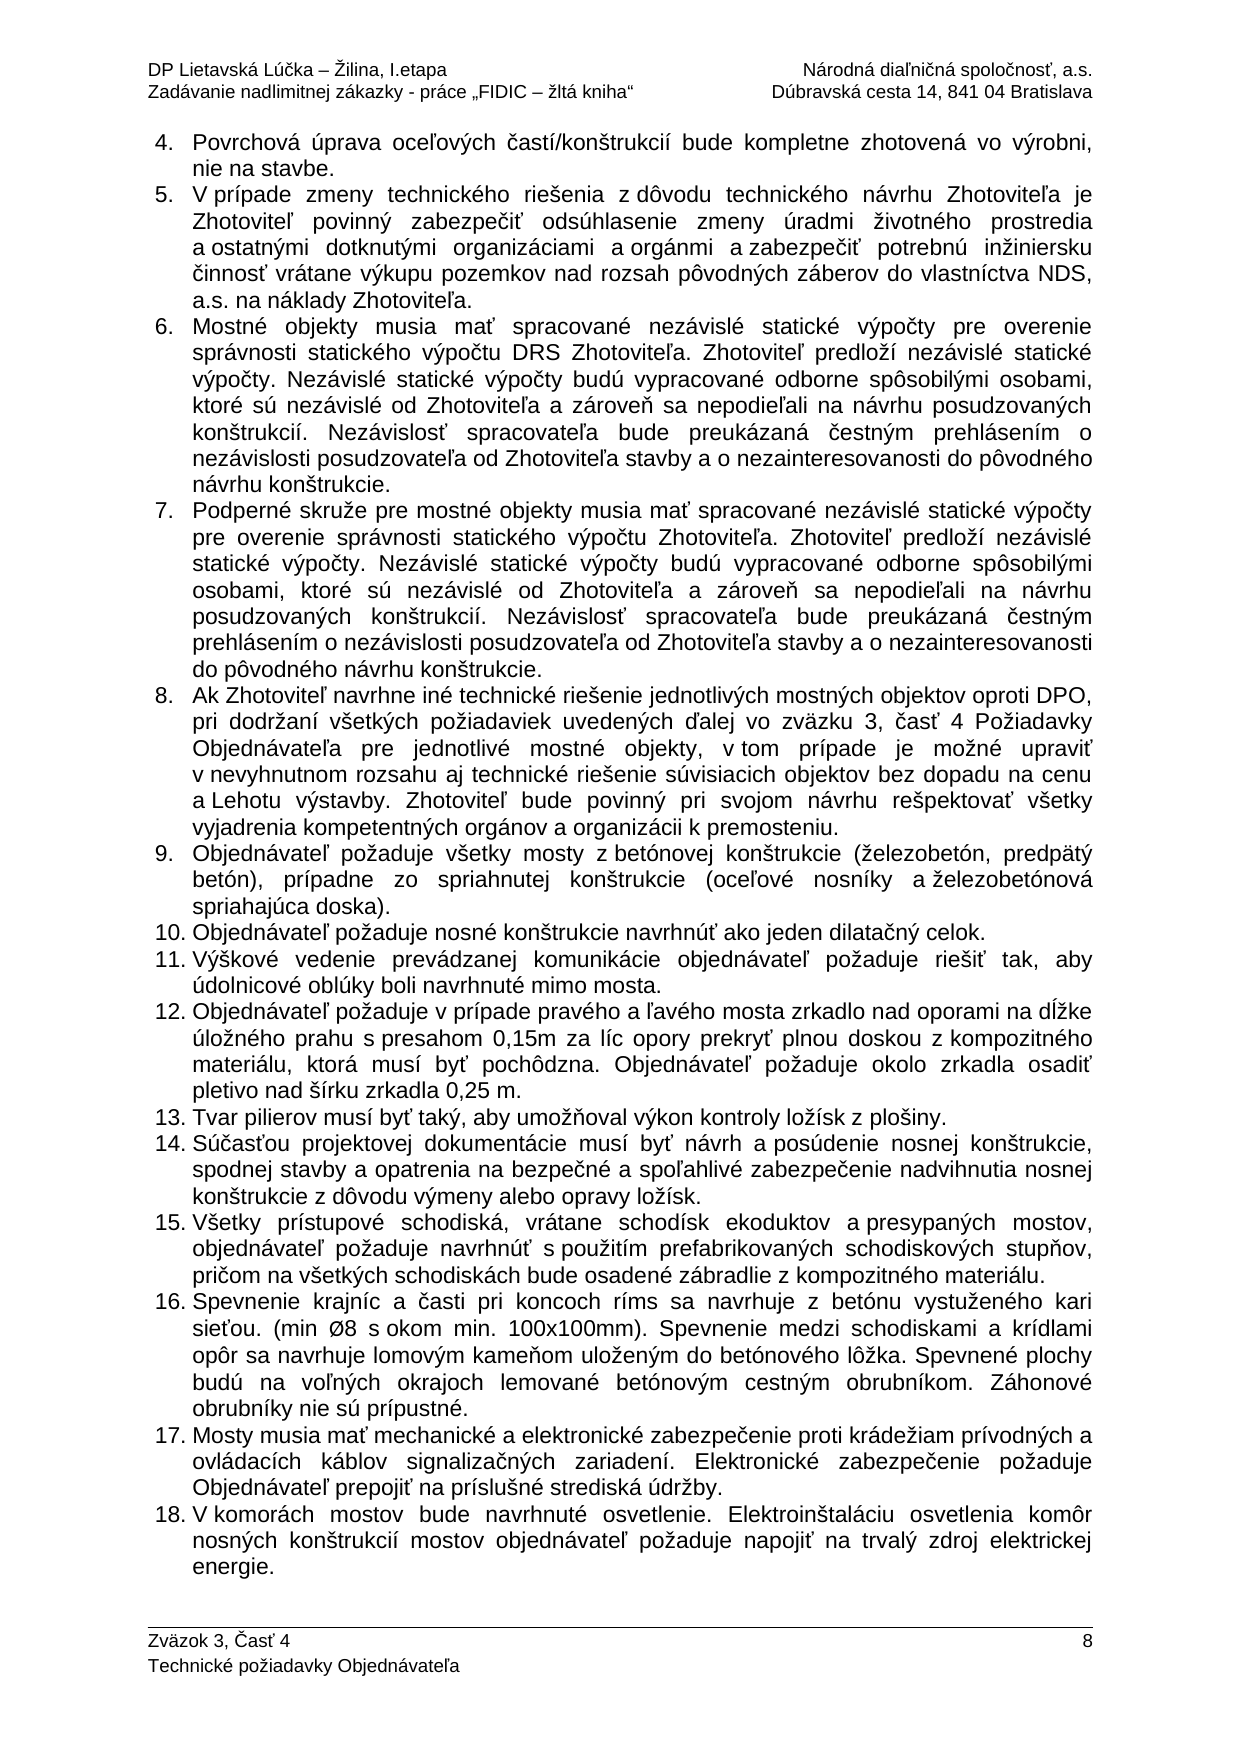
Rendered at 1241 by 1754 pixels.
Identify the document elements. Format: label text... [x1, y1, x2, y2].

list Mostné objekty musia mať spracované nezávislé statické výpočty pre overenie správnosti statického výpočtu DRS Zhotoviteľa. Zhotoviteľ predloží nezávislé statické výpočty. Nezávislé statické výpočty budú vypracované odborne spôsobilými osobami, ktoré sú nezávislé od Zhotoviteľa a zároveň sa nepodieľali na návrhu posudzovaných konštrukcií. Nezávislosť spracovateľa bude preukázaná čestným prehlásením o nezávislosti posudzovateľa od Zhotoviteľa stavby a o nezainteresovanosti do pôvodného návrhu konštrukcie. [154, 313, 1093, 497]
list Výškové vedenie prevádzanej komunikácie objednávateľ požaduje riešiť tak, aby údolnicové oblúky boli navrhnuté mimo mosta. [154, 946, 1093, 998]
list Všetky prístupové schodiská, vrátane schodísk ekoduktov a presypaných mostov, objednávateľ požaduje navrhnúť s použitím prefabrikovaných schodiskových stupňov, pričom na všetkých schodiskách bude osadené zábradlie z kompozitného materiálu. [154, 1209, 1093, 1288]
list Mosty musia mať mechanické a elektronické zabezpečenie proti krádežiam prívodných a ovládacích káblov signalizačných zariadení. Elektronické zabezpečenie požaduje Objednávateľ prepojiť na príslušné strediská údržby. [154, 1422, 1093, 1501]
list Podperné skruže pre mostné objekty musia mať spracované nezávislé statické výpočty pre overenie správnosti statického výpočtu Zhotoviteľa. Zhotoviteľ predloží nezávislé statické výpočty. Nezávislé statické výpočty budú vypracované odborne spôsobilými osobami, ktoré sú nezávislé od Zhotoviteľa a zároveň sa nepodieľali na návrhu posudzovaných konštrukcií. Nezávislosť spracovateľa bude preukázaná čestným prehlásením o nezávislosti posudzovateľa od Zhotoviteľa stavby a o nezainteresovanosti do pôvodného návrhu konštrukcie. [154, 497, 1093, 682]
list Objednávateľ požaduje všetky mosty z betónovej konštrukcie (železobetón, predpätý betón), prípadne zo spriahnutej konštrukcie (oceľové nosníky a železobetónová spriahajúca doska). [154, 840, 1093, 919]
list V komorách mostov bude navrhnuté osvetlenie. Elektroinštaláciu osvetlenia komôr nosných konštrukcií mostov objednávateľ požaduje napojiť na trvalý zdroj elektrickej energie. [154, 1501, 1093, 1580]
list Objednávateľ požaduje nosné konštrukcie navrhnúť ako jeden dilatačný celok. [154, 919, 1093, 946]
list Tvar pilierov musí byť taký, aby umožňoval výkon kontroly ložísk z plošiny. [154, 1104, 1093, 1130]
list V prípade zmeny technického riešenia z dôvodu technického návrhu Zhotoviteľa je Zhotoviteľ povinný zabezpečiť odsúhlasenie zmeny úradmi životného prostredia a ostatnými dotknutými organizáciami a orgánmi a zabezpečiť potrebnú inžiniersku činnosť vrátane výkupu pozemkov nad rozsah pôvodných záberov do vlastníctva NDS, a.s. na náklady Zhotoviteľa. [154, 181, 1093, 313]
list Ak Zhotoviteľ navrhne iné technické riešenie jednotlivých mostných objektov oproti DPO, pri dodržaní všetkých požiadaviek uvedených ďalej vo zväzku 3, časť 4 Požiadavky Objednávateľa pre jednotlivé mostné objekty, v tom prípade je možné upraviť v nevyhnutnom rozsahu aj technické riešenie súvisiacich objektov bez dopadu na cenu a Lehotu výstavby. Zhotoviteľ bude povinný pri svojom návrhu rešpektovať všetky vyjadrenia kompetentných orgánov a organizácii k premosteniu. [154, 682, 1093, 840]
list Spevnenie krajníc a časti pri koncoch ríms sa navrhuje z betónu vystuženého kari sieťou. (min Ø8 s okom min. 100x100mm). Spevnenie medzi schodiskami a krídlami opôr sa navrhuje lomovým kameňom uloženým do betónového lôžka. Spevnené plochy budú na voľných okrajoch lemované betónovým cestným obrubníkom. Záhonové obrubníky nie sú prípustné. [154, 1288, 1093, 1422]
list Povrchová úprava oceľových častí/konštrukcií bude kompletne zhotovená vo výrobni, nie na stavbe. [154, 128, 1093, 181]
list Objednávateľ požaduje v prípade pravého a ľavého mosta zrkadlo nad oporami na dĺžke úložného prahu s presahom 0,15m za líc opory prekryť plnou doskou z kompozitného materiálu, ktorá musí byť pochôdzna. Objednávateľ požaduje okolo zrkadla osadiť pletivo nad šírku zrkadla 0,25 m. [154, 998, 1093, 1104]
list Súčasťou projektovej dokumentácie musí byť návrh a posúdenie nosnej konštrukcie, spodnej stavby a opatrenia na bezpečné a spoľahlivé zabezpečenie nadvihnutia nosnej konštrukcie z dôvodu výmeny alebo opravy ložísk. [154, 1130, 1093, 1209]
